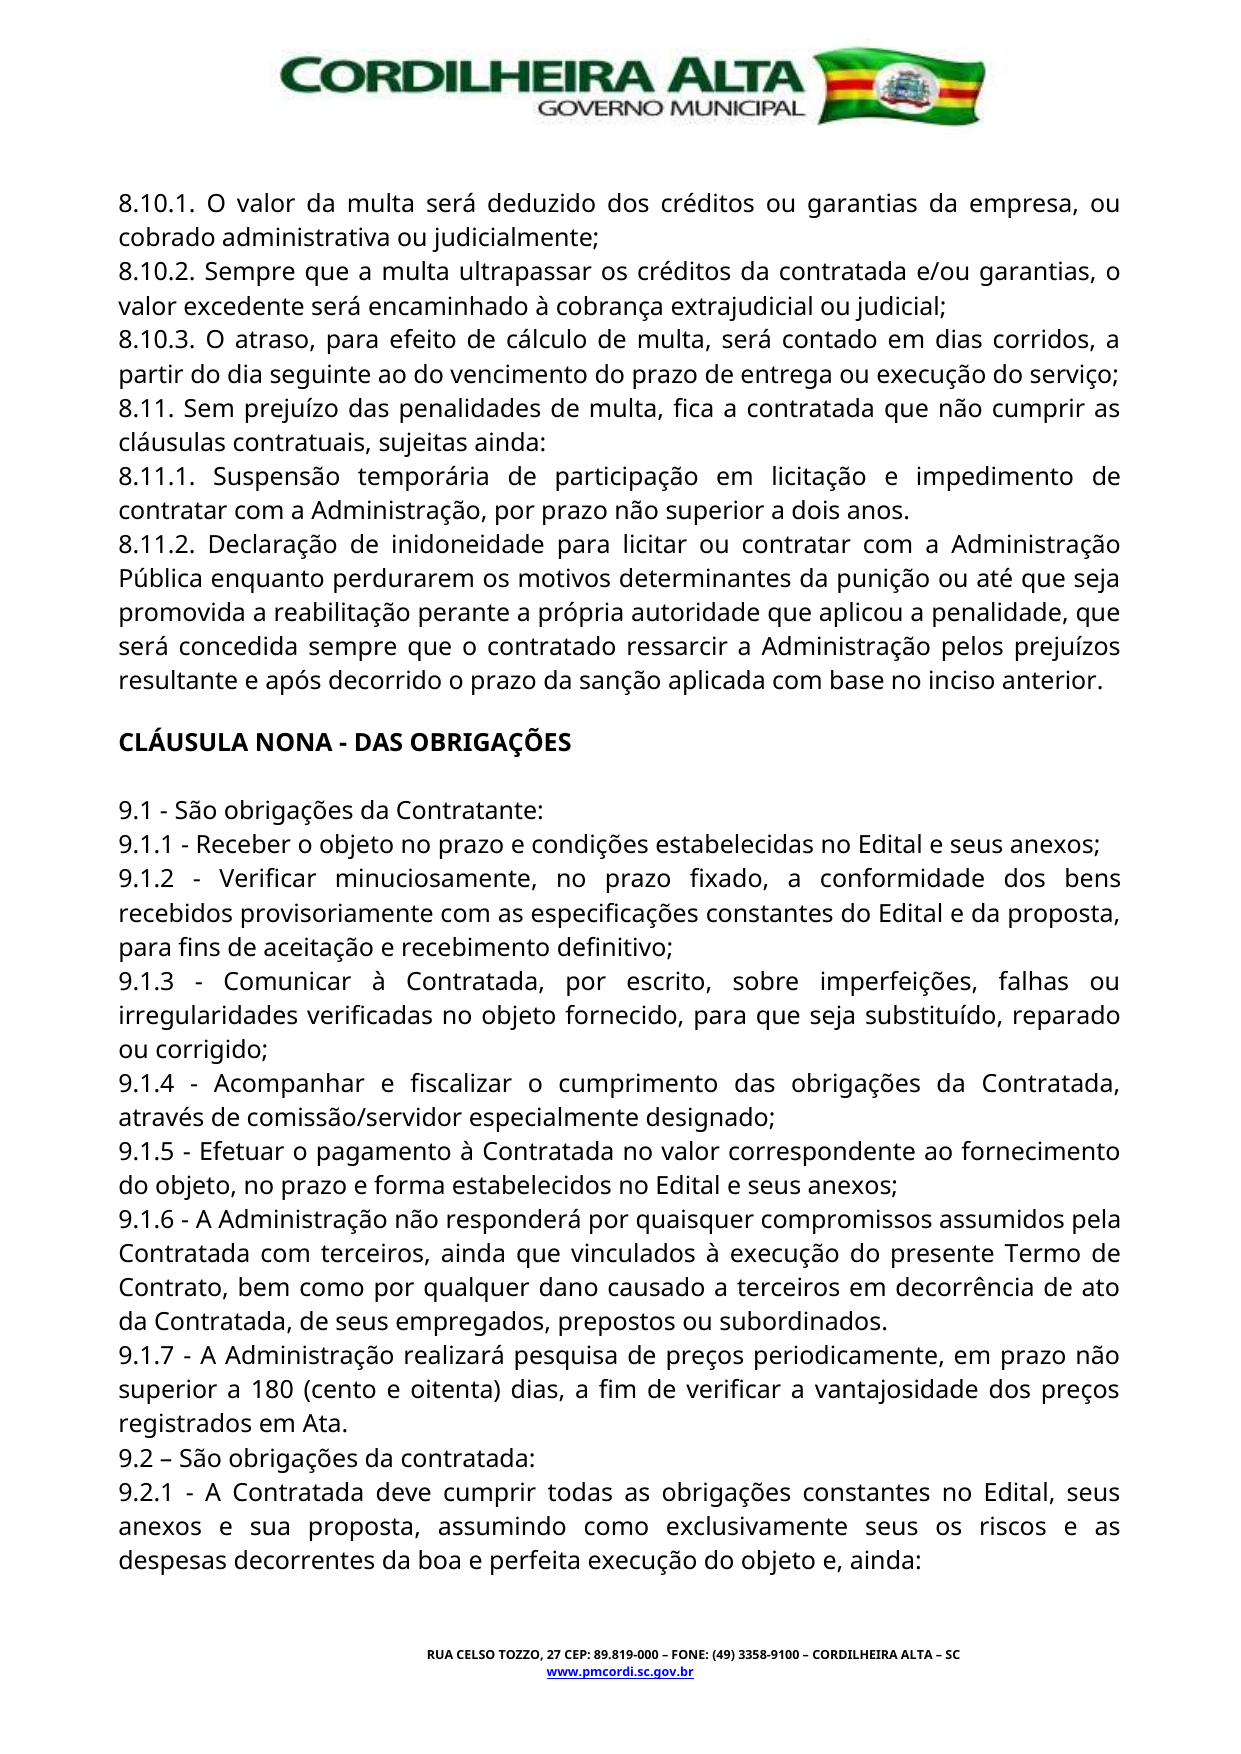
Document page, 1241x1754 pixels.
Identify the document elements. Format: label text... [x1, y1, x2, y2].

text 9.1.2 - Verificar minuciosamente, no prazo fixado, a conformidade dos bens recebidos provisoriamente com as especificações constantes do Edital e da proposta, para fins de aceitação e recebimento definitivo; [118, 861, 1122, 963]
text 8.10.3. O atraso, para efeito de cálculo de multa, será contado em dias corridos, a partir do dia seguinte ao do vencimento do prazo de entrega ou execução do serviço; [118, 322, 1122, 390]
text 8.11. Sem prejuízo das penalidades de multa, fica a contratada que não cumprir as cláusulas contratuais, sujeitas ainda: [118, 390, 1122, 458]
text 8.10.2. Sempre que a multa ultrapassar os créditos da contratada e/ou garantias, o valor excedente será encaminhado à cobrança extrajudicial ou judicial; [118, 254, 1122, 322]
text 9.1.4 - Acompanhar e fiscalizar o cumprimento das obrigações da Contratada, através de comissão/servidor especialmente designado; [118, 1066, 1122, 1134]
text 9.1.1 - Receber o objeto no prazo e condições estabelecidas no Edital e seus anexos; [118, 827, 1122, 861]
text 9.1.3 - Comunicar à Contratada, por escrito, sobre imperfeições, falhas ou irregularidades verificadas no objeto fornecido, para que seja substituído, reparado ou corrigido; [118, 963, 1122, 1066]
text 9.1 - São obrigações da Contratante: [118, 793, 1122, 827]
text 9.1.7 - A Administração realizará pesquisa de preços periodicamente, em prazo não superior a 180 (cento e oitenta) dias, a fim de verificar a vantajosidade dos preços registrados em Ata. [118, 1338, 1122, 1440]
text 8.11.2. Declaração de inidoneidade para licitar ou contratar com a Administração Pública enquanto perdurarem os motivos determinantes da punição ou até que seja promovida a reabilitação perante a própria autoridade que aplicou a penalidade, que será concedida sempre que o contratado ressarcir a Administração pelos prejuízos resultante e após decorrido o prazo da sanção aplicada com base no inciso anterior. [118, 527, 1122, 697]
text 9.1.6 - A Administração não responderá por quaisquer compromissos assumidos pela Contratada com terceiros, ainda que vinculados à execução do presente Termo de Contrato, bem como por qualquer dano causado a terceiros em decorrência de ato da Contratada, de seus empregados, prepostos ou subordinados. [118, 1202, 1122, 1338]
text 9.2.1 - A Contratada deve cumprir todas as obrigações constantes no Edital, seus anexos e sua proposta, assumindo como exclusivamente seus os riscos e as despesas decorrentes da boa e perfeita execução do objeto e, ainda: [118, 1474, 1122, 1576]
text 8.11.1. Suspensão temporária de participação em licitação e impedimento de contratar com a Administração, por prazo não superior a dois anos. [118, 458, 1122, 527]
text 9.1.5 - Efetuar o pagamento à Contratada no valor correspondente ao fornecimento do objeto, no prazo e forma estabelecidos no Edital e seus anexos; [118, 1134, 1122, 1202]
text CLÁUSULA NONA - DAS OBRIGAÇÕES [118, 725, 1122, 759]
picture [257, 23, 1009, 151]
text 9.2 – São obrigações da contratada: [118, 1440, 1122, 1474]
text 8.10.1. O valor da multa será deduzido dos créditos ou garantias da empresa, ou cobrado administrativa ou judicialmente; [118, 186, 1122, 254]
